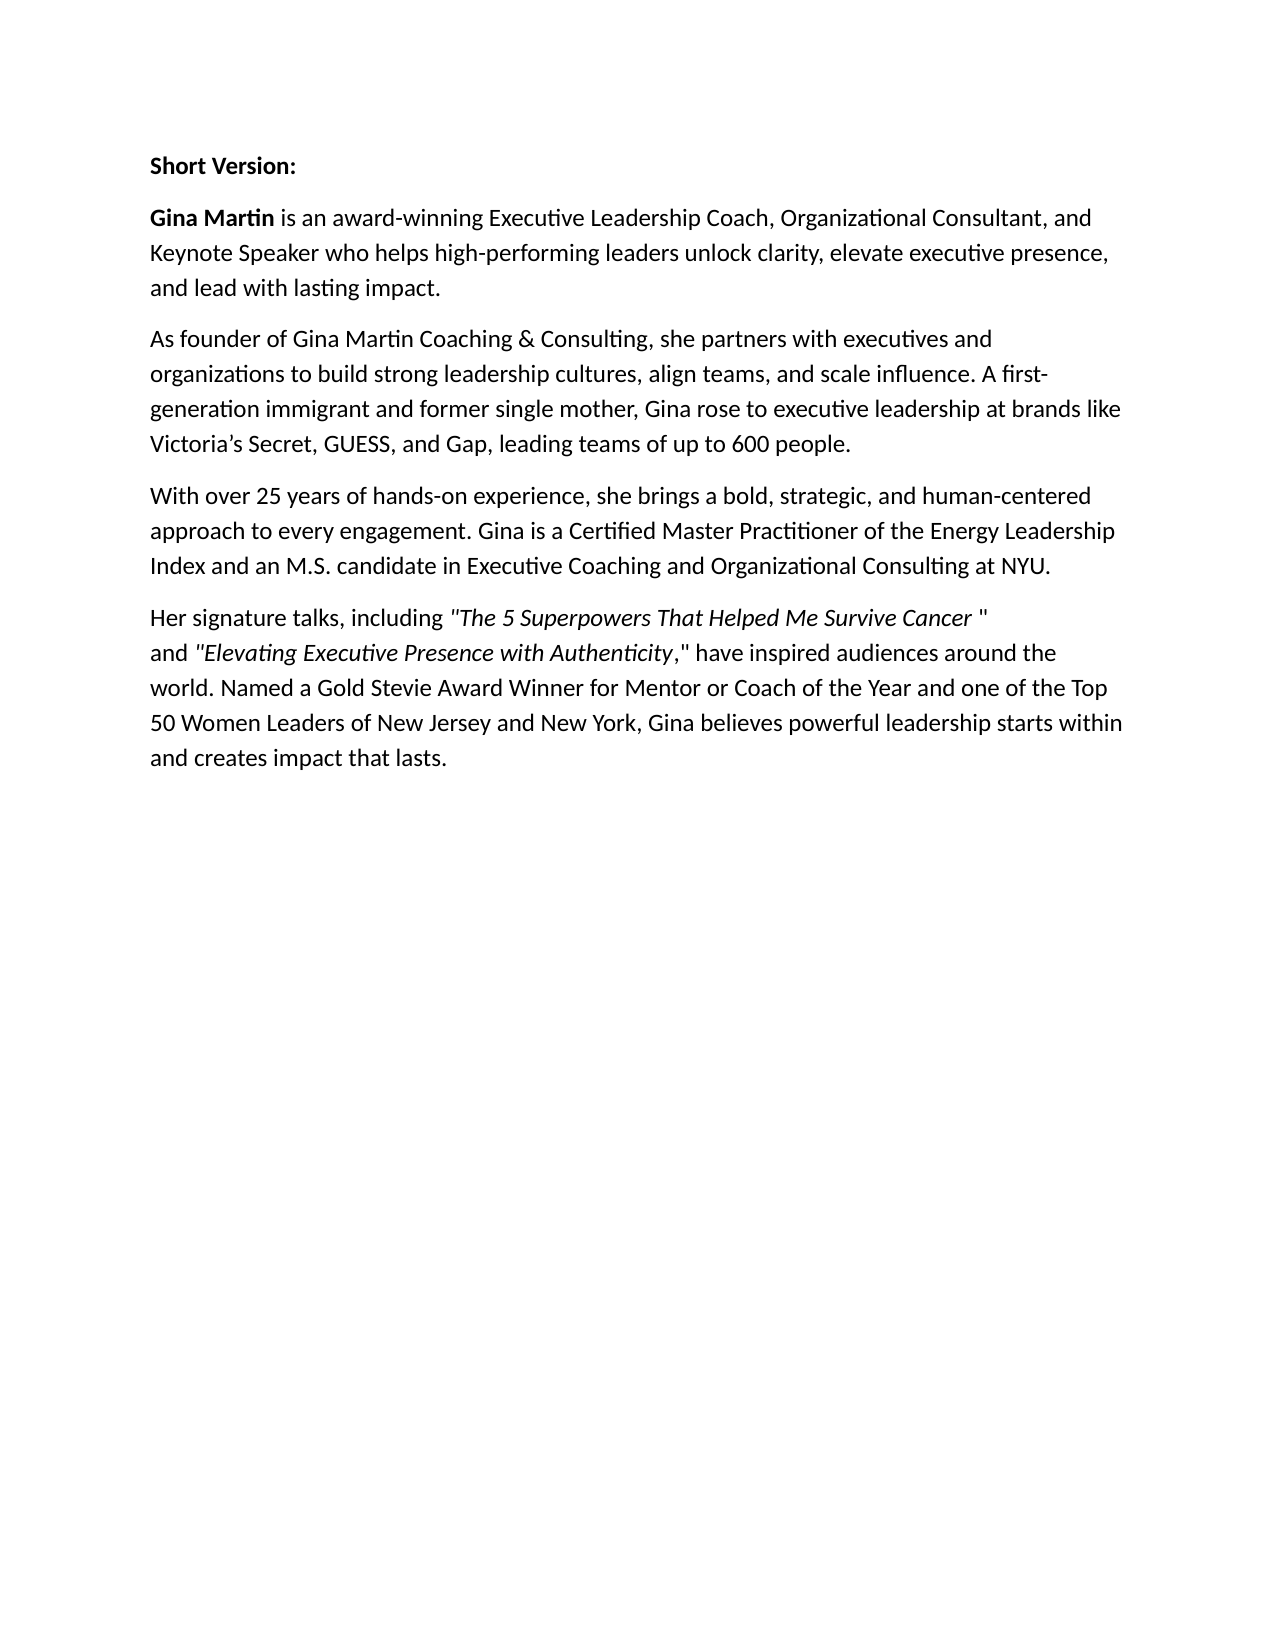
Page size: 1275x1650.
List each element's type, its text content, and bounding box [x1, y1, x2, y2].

text Short Version: [150, 150, 1125, 181]
text As founder of Gina Martin Coaching & Consulting, she partners with executives and organizations to build strong leadership cultures, align teams, and scale influence. A first-generation immigrant and former single mother, Gina rose to executive leadership at brands like Victoria’s Secret, GUESS, and Gap, leading teams of up to 600 people. [150, 323, 1125, 459]
text Gina Martin is an award-winning Executive Leadership Coach, Organizational Consultant, and Keynote Speaker who helps high-performing leaders unlock clarity, elevate executive presence, and lead with lasting impact. [150, 202, 1125, 302]
text Her signature talks, including "The 5 Superpowers That Helped Me Survive Cancer " and "Elevating Executive Presence with Authenticity," have inspired audiences around the world. Named a Gold Stevie Award Winner for Mentor or Coach of the Year and one of the Top 50 Women Leaders of New Jersey and New York, Gina believes powerful leadership starts within and creates impact that lasts. [150, 602, 1125, 772]
text With over 25 years of hands-on experience, she brings a bold, strategic, and human-centered approach to every engagement. Gina is a Certified Master Practitioner of the Energy Leadership Index and an M.S. candidate in Executive Coaching and Organizational Consulting at NYU. [150, 480, 1125, 581]
